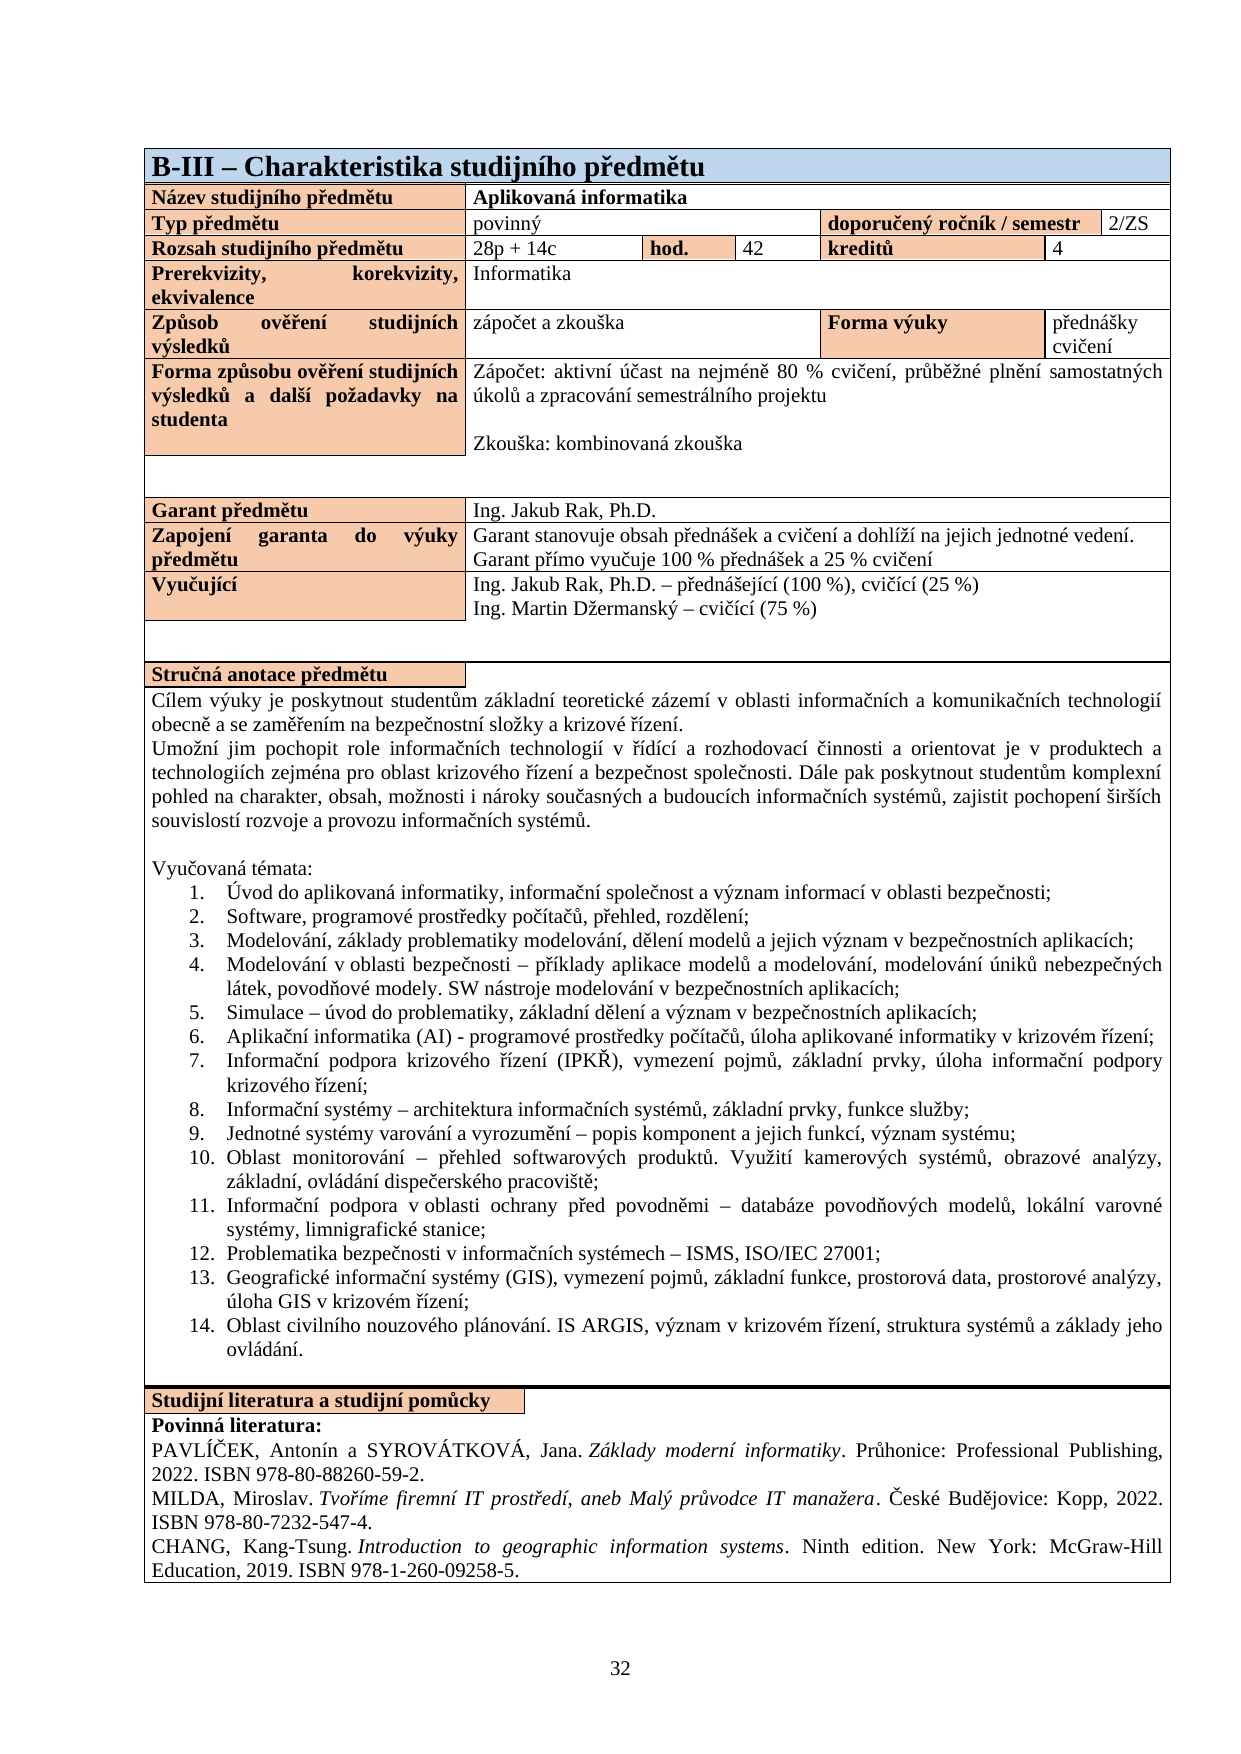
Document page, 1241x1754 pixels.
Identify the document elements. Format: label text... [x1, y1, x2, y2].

table_cell Garant předmětu [145, 498, 465, 522]
table_cell Garant stanovuje obsah přednášek a cvičení a dohlíží na jejich jednotné vedení. Garant přímo vyučuje 100 % přednášek a 25 % cvičení [466, 523, 1170, 571]
table_cell Prerekvizity, korekvizity, ekvivalence [145, 261, 465, 309]
table_cell Název studijního předmětu [145, 185, 465, 209]
table_cell Vyučující [145, 572, 465, 620]
table_cell 4 [1046, 236, 1170, 259]
table_cell Stručná anotace předmětu [145, 663, 465, 686]
table_cell Studijní literatura a studijní pomůcky [145, 1389, 524, 1413]
table_cell Forma výuky [821, 310, 1044, 358]
table_cell [525, 1389, 1170, 1413]
table_header B-III – Charakteristika studijního předmětu [145, 149, 1170, 182]
table_cell 28p + 14c [466, 236, 642, 259]
table_cell Informatika [466, 261, 1170, 309]
table_cell Aplikovaná informatika [466, 185, 1170, 209]
table_cell doporučený ročník / semestr [821, 210, 1101, 234]
table_cell povinný [466, 210, 820, 234]
table_cell [466, 663, 1170, 686]
table_cell Zápočet: aktivní účast na nejméně 80 % cvičení, průběžné plnění samostatných úkolů a zpracování semestrálního projektu Zkouška: kombinovaná zkouška [466, 359, 1170, 455]
table_cell Zapojení garanta do výuky předmětu [145, 523, 465, 571]
table_cell Rozsah studijního předmětu [145, 236, 465, 259]
table_cell Typ předmětu [145, 210, 465, 234]
table_cell Ing. Jakub Rak, Ph.D. [466, 498, 1170, 522]
table_cell 2/ZS [1102, 210, 1170, 234]
table_cell Cílem výuky je poskytnout studentům základní teoretické zázemí v oblasti informačních a komunikačních technologií obecně a se zaměřením na bezpečnostní složky a krizové řízení. Umožní jim pochopit role informačních technologií v řídící a rozhodovací činnosti a orientovat je v produktech a technologiích zejména pro oblast krizového řízení a bezpečnost společnosti. Dále pak poskytnout studentům komplexní pohled na charakter, obsah, možnosti i nároky současných a budoucích informačních systémů, zajistit pochopení širších souvislostí rozvoje a provozu informačních systémů. Vyučovaná témata: Úvod do aplikovaná informatiky, informační společnost a význam informací v oblasti bezpečnosti; Software, programové prostředky počítačů, přehled, rozdělení; Modelování, základy problematiky modelování, dělení modelů a jejich význam v bezpečnostních aplikacích; Modelování v oblasti bezpečnosti – příklady aplikace modelů a modelování, modelování úniků nebezpečných látek, povodňové modely. SW nástroje modelování v bezpečnostních aplikacích; Simulace – úvod do problematiky, základní dělení a význam v bezpečnostních aplikacích; Aplikační informatika (AI) - programové prostředky počítačů, úloha aplikované informatiky v krizovém řízení; Informační podpora krizového řízení (IPKŘ), vymezení pojmů, základní prvky, úloha informační podpory krizového řízení; Informační systémy – architektura informačních systémů, základní prvky, funkce služby; Jednotné systémy varování a vyrozumění – popis komponent a jejich funkcí, význam systému; Oblast monitorování – přehled softwarových produktů. Využití kamerových systémů, obrazové analýzy, základní, ovládání dispečerského pracoviště; Informační podpora v oblasti ochrany před povodněmi – databáze povodňových modelů, lokální varovné systémy, limnigrafické stanice; Problematika bezpečnosti v informačních systémech – ISMS, ISO/IEC 27001; Geografické informační systémy (GIS), vymezení pojmů, základní funkce, prostorová data, prostorové analýzy, úloha GIS v krizovém řízení; Oblast civilního nouzového plánování. IS ARGIS, význam v krizovém řízení, struktura systémů a základy jeho ovládání. [145, 686, 1170, 1385]
table_cell [145, 620, 1170, 661]
table_cell hod. [643, 236, 735, 259]
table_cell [145, 1413, 1170, 1582]
table_cell přednášky cvičení [1046, 310, 1170, 358]
table_cell kreditů [821, 236, 1044, 259]
table_cell Forma způsobu ověření studijních výsledků a další požadavky na studenta [145, 359, 465, 455]
table_cell 42 [736, 236, 820, 259]
table_cell Způsob ověření studijních výsledků [145, 310, 465, 358]
table_cell [145, 455, 1170, 497]
table_cell Ing. Jakub Rak, Ph.D. – přednášející (100 %), cvičící (25 %) Ing. Martin Džermanský – cvičící (75 %) [466, 572, 1170, 620]
table_cell zápočet a zkouška [466, 310, 820, 358]
